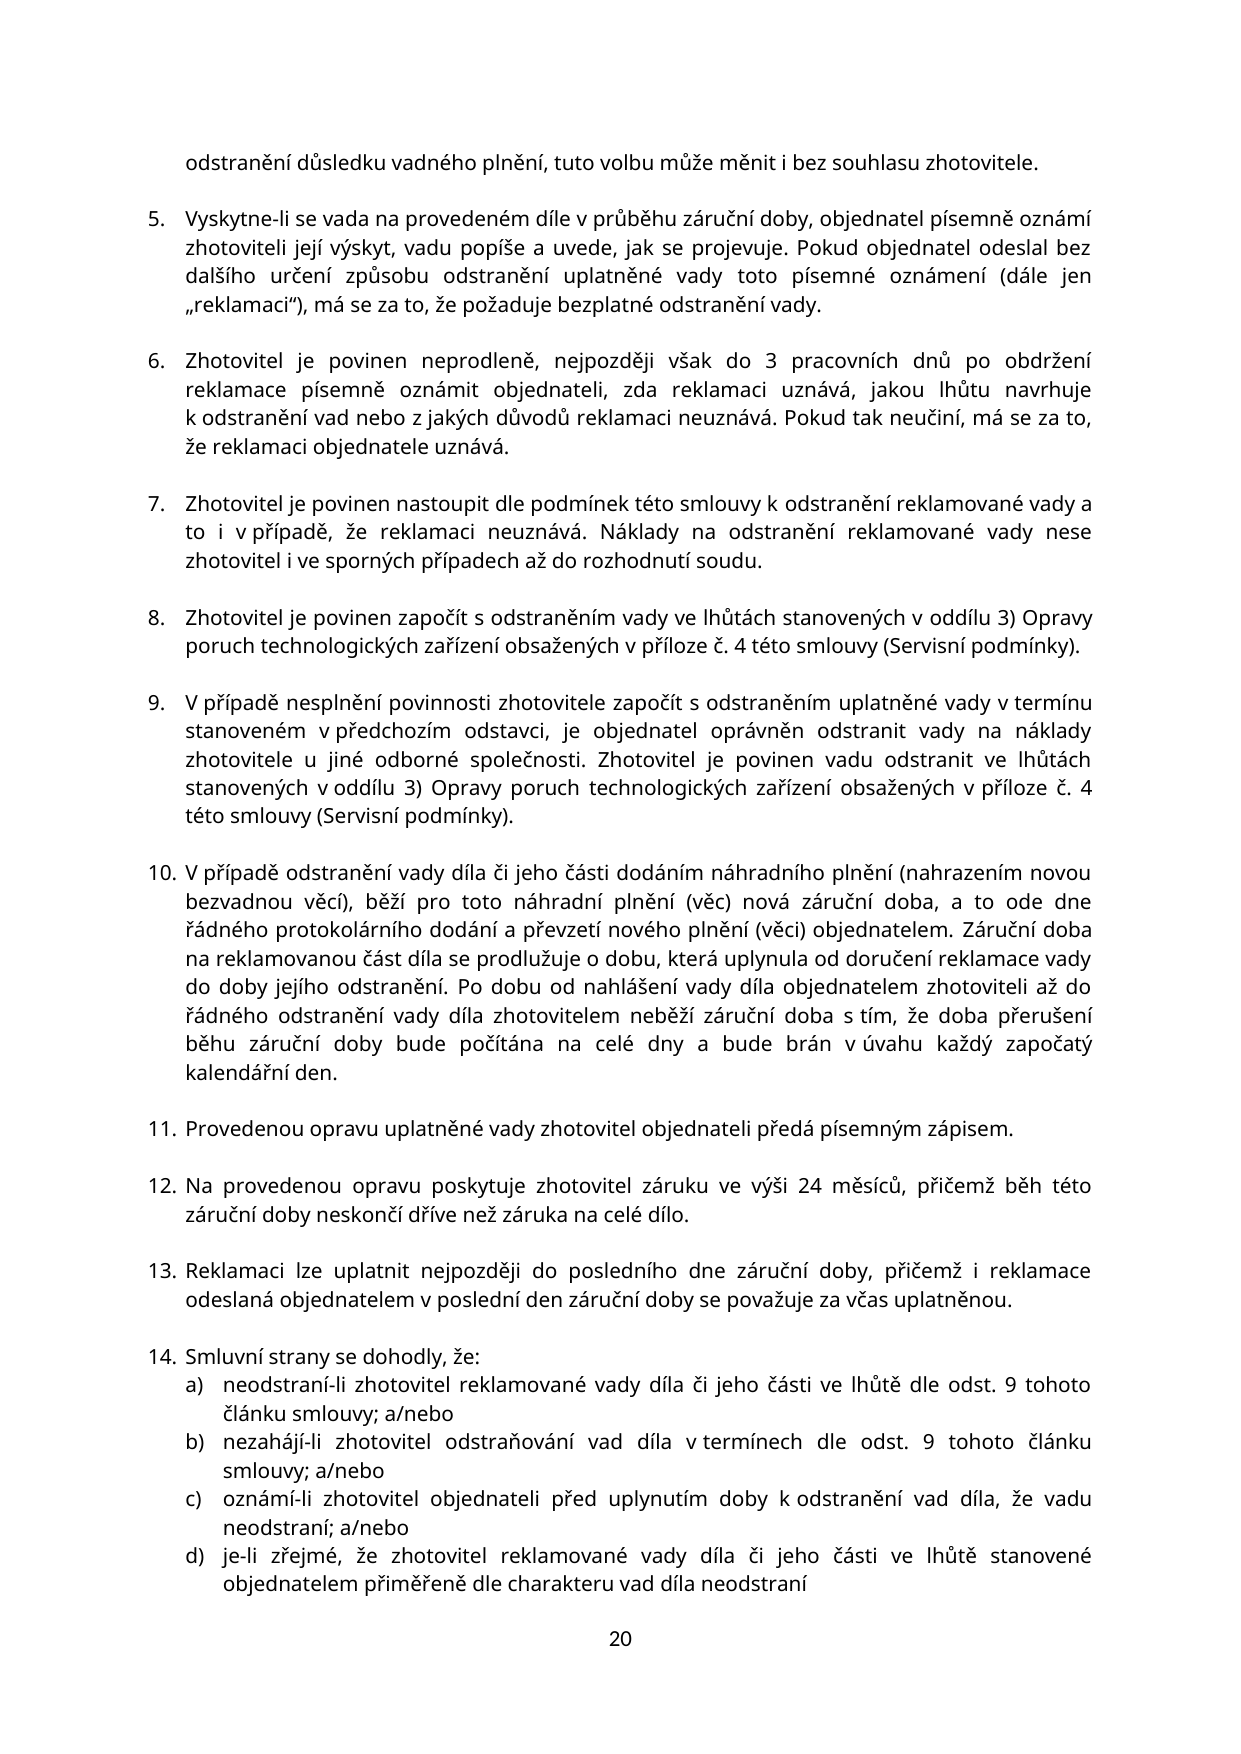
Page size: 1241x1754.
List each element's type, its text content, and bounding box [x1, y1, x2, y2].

list Zhotovitel je povinen neprodleně, nejpozději však do 3 pracovních dnů po obdržení reklamace písemně oznámit objednateli, zda reklamaci uznává, jakou lhůtu navrhuje k odstranění vad nebo z jakých důvodů reklamaci neuznává. Pokud tak neučiní, má se za to, že reklamaci objednatele uznává. [148, 347, 1093, 460]
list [148, 148, 1093, 176]
list Reklamaci lze uplatnit nejpozději do posledního dne záruční doby, přičemž i reklamace odeslaná objednatelem v poslední den záruční doby se považuje za včas uplatněnou. [148, 1257, 1093, 1313]
list Vyskytne-li se vada na provedeném díle v průběhu záruční doby, objednatel písemně oznámí zhotoviteli její výskyt, vadu popíše a uvede, jak se projevuje. Pokud objednatel odeslal bez dalšího určení způsobu odstranění uplatněné vady toto písemné oznámení (dále jen „reklamaci“), má se za to, že požaduje bezplatné odstranění vady. [148, 204, 1093, 318]
list V případě odstranění vady díla či jeho části dodáním náhradního plnění (nahrazením novou bezvadnou věcí), běží pro toto náhradní plnění (věc) nová záruční doba, a to ode dne řádného protokolárního dodání a převzetí nového plnění (věci) objednatelem. Záruční doba na reklamovanou část díla se prodlužuje o dobu, která uplynula od doručení reklamace vady do doby jejího odstranění. Po dobu od nahlášení vady díla objednatelem zhotoviteli až do řádného odstranění vady díla zhotovitelem neběží záruční doba s tím, že doba přerušení běhu záruční doby bude počítána na celé dny a bude brán v úvahu každý započatý kalendářní den. [148, 858, 1093, 1086]
list je-li zřejmé, že zhotovitel reklamované vady díla či jeho části ve lhůtě stanovené objednatelem přiměřeně dle charakteru vad díla neodstraní [185, 1541, 1093, 1598]
list neodstraní-li zhotovitel reklamované vady díla či jeho části ve lhůtě dle odst. 9 tohoto článku smlouvy; a/nebo [185, 1370, 1093, 1427]
list Smluvní strany se dohodly, že: [148, 1342, 1093, 1370]
list Zhotovitel je povinen započít s odstraněním vady ve lhůtách stanovených v oddílu 3) Opravy poruch technologických zařízení obsažených v příloze č. 4 této smlouvy (Servisní podmínky). [148, 603, 1093, 659]
list nezahájí-li zhotovitel odstraňování vad díla v termínech dle odst. 9 tohoto článku smlouvy; a/nebo [185, 1427, 1093, 1484]
list Zhotovitel je povinen nastoupit dle podmínek této smlouvy k odstranění reklamované vady a to i v případě, že reklamaci neuznává. Náklady na odstranění reklamované vady nese zhotovitel i ve sporných případech až do rozhodnutí soudu. [148, 489, 1093, 574]
list Na provedenou opravu poskytuje zhotovitel záruku ve výši 24 měsíců, přičemž běh této záruční doby neskončí dříve než záruka na celé dílo. [148, 1171, 1093, 1228]
list Provedenou opravu uplatněné vady zhotovitel objednateli předá písemným zápisem. [148, 1114, 1093, 1143]
list V případě nesplnění povinnosti zhotovitele započít s odstraněním uplatněné vady v termínu stanoveném v předchozím odstavci, je objednatel oprávněn odstranit vady na náklady zhotovitele u jiné odborné společnosti. Zhotovitel je povinen vadu odstranit ve lhůtách stanovených v oddílu 3) Opravy poruch technologických zařízení obsažených v příloze č. 4 této smlouvy (Servisní podmínky). [148, 688, 1093, 830]
list oznámí-li zhotovitel objednateli před uplynutím doby k odstranění vad díla, že vadu neodstraní; a/nebo [185, 1484, 1093, 1541]
